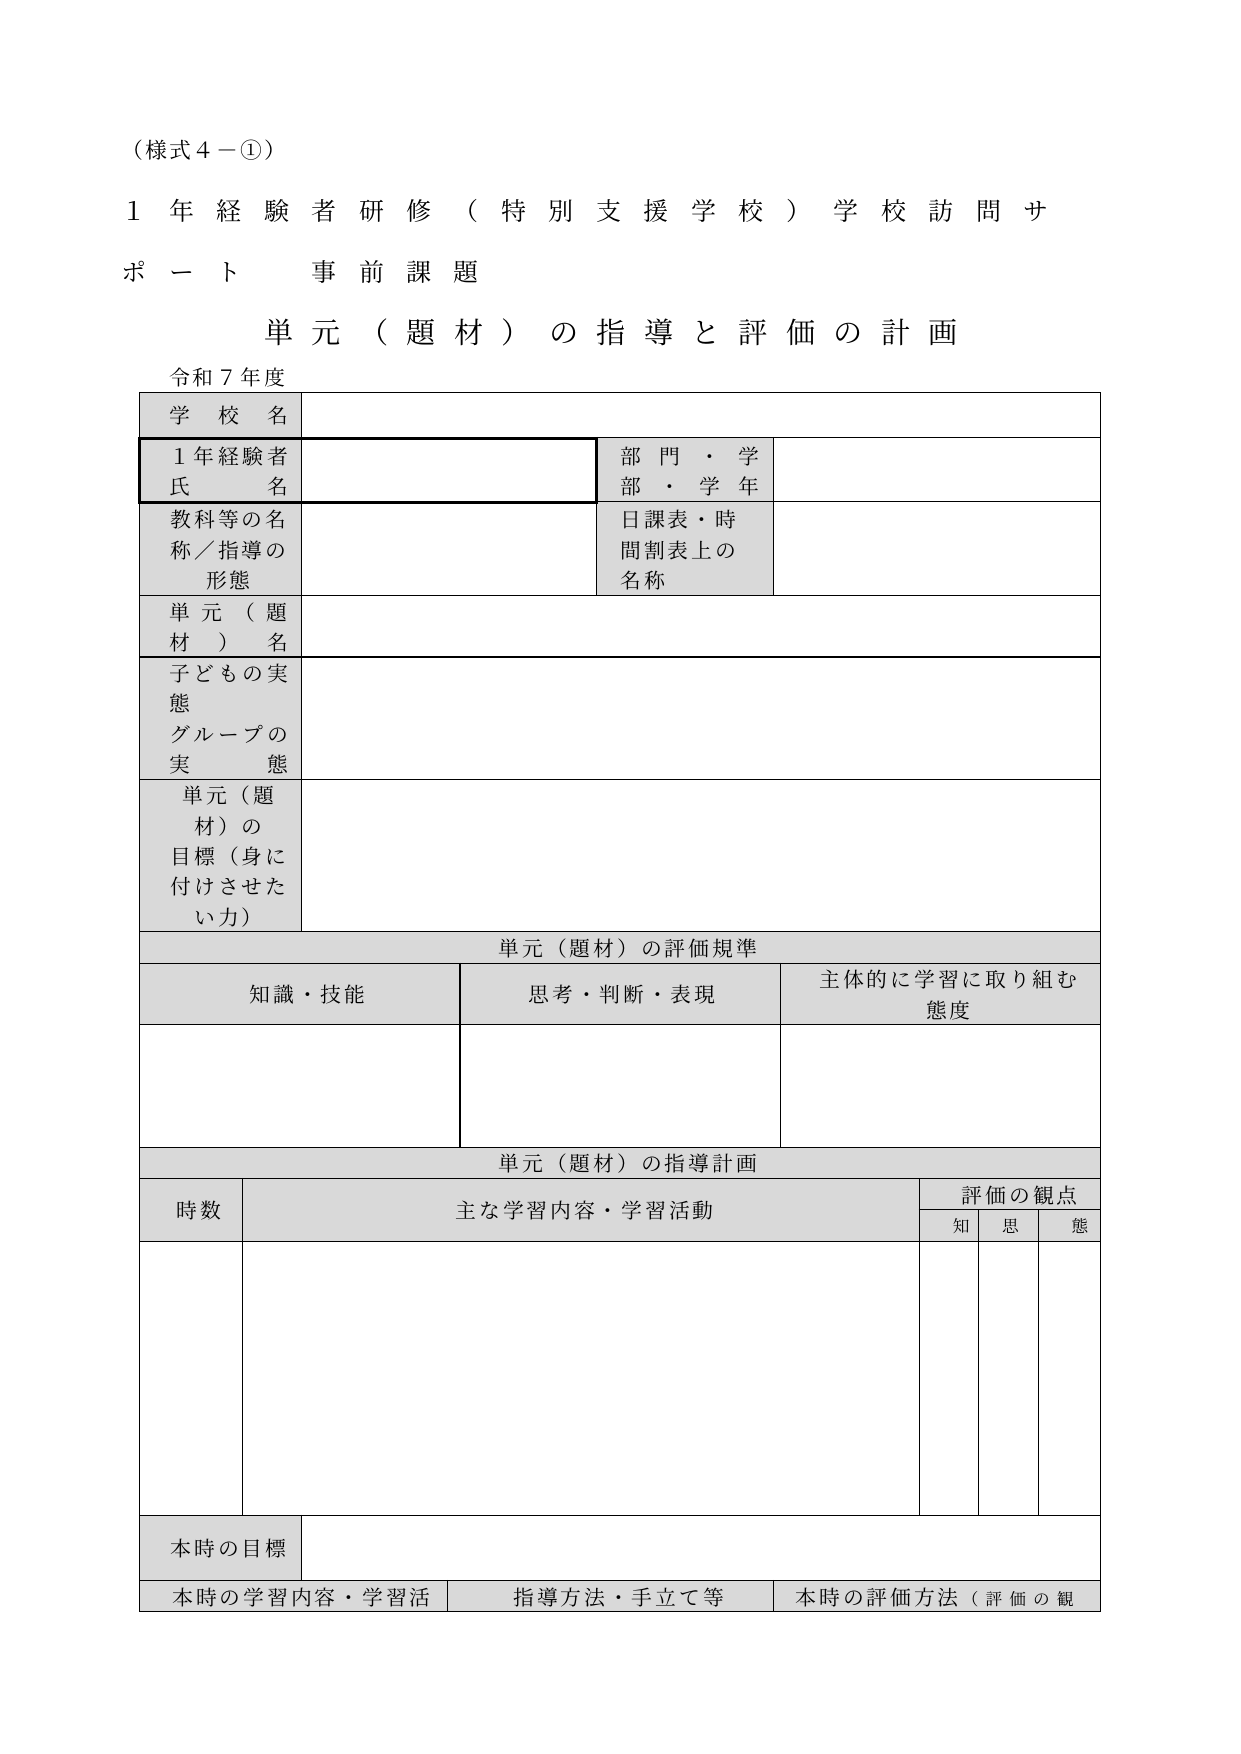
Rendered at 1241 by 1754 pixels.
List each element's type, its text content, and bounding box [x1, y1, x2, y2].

table_cell [781, 1025, 1100, 1147]
table_header 学校名 [140, 393, 301, 437]
table_cell 時数 [140, 1179, 242, 1241]
table_cell [302, 440, 595, 501]
table_cell 子どもの実態 グループの実態 [140, 658, 301, 779]
table_cell 単元（題材）の指導計画 [140, 1148, 1100, 1178]
table_cell 思考・判断・表現 [461, 964, 780, 1024]
text 令和７年度 [121, 362, 1119, 392]
text （様式４－①） [121, 119, 1119, 180]
text １年経験者研修（特別支援学校）学校訪問サポート 事前課題 [121, 180, 1119, 301]
table_cell [140, 1025, 459, 1147]
table_cell [774, 438, 1100, 501]
table_cell [302, 1516, 1100, 1580]
table_cell 日課表・時間割表上の名称 [597, 502, 773, 595]
table_cell [140, 1242, 242, 1514]
table_cell １年経験者 氏名 [141, 440, 301, 501]
table_cell [461, 1025, 780, 1147]
table_cell 部門・学部・学年 [598, 438, 773, 501]
table_cell 本時の評価方法（評価の観点を明記） [774, 1581, 1100, 1611]
table_cell 思 [979, 1210, 1038, 1241]
table_cell 知識・技能 [140, 964, 459, 1024]
table_cell [302, 504, 596, 595]
table_cell 主な学習内容・学習活動 [243, 1179, 919, 1241]
table_cell [302, 658, 1100, 779]
table_cell [302, 596, 1100, 656]
table_cell 知 [920, 1210, 978, 1241]
table_cell [1039, 1242, 1100, 1514]
table_cell 単元（題材）の評価規準 [140, 932, 1100, 963]
table_cell [979, 1242, 1038, 1514]
table_cell 本時の学習内容・学習活動 [140, 1581, 447, 1611]
table_cell 教科等の名称／指導の形態 [140, 504, 301, 595]
text 単元（題材）の指導と評価の計画 [121, 301, 1119, 362]
table_cell 指導方法・手立て等 [448, 1581, 773, 1611]
table_cell 主体的に学習に取り組む態度 [781, 964, 1100, 1024]
table_cell [302, 780, 1100, 931]
table_cell 本時の目標 [140, 1516, 301, 1580]
table_cell [243, 1242, 919, 1514]
table_cell 評価の観点 [920, 1179, 1100, 1209]
table_cell [920, 1242, 978, 1514]
table_cell 態 [1039, 1210, 1100, 1241]
table_cell 単元（題材）名 [140, 596, 301, 656]
table_cell [774, 502, 1100, 595]
table_cell 単元（題材）の 目標（身に付けさせたい力） [140, 780, 301, 931]
table_header [302, 393, 1100, 437]
